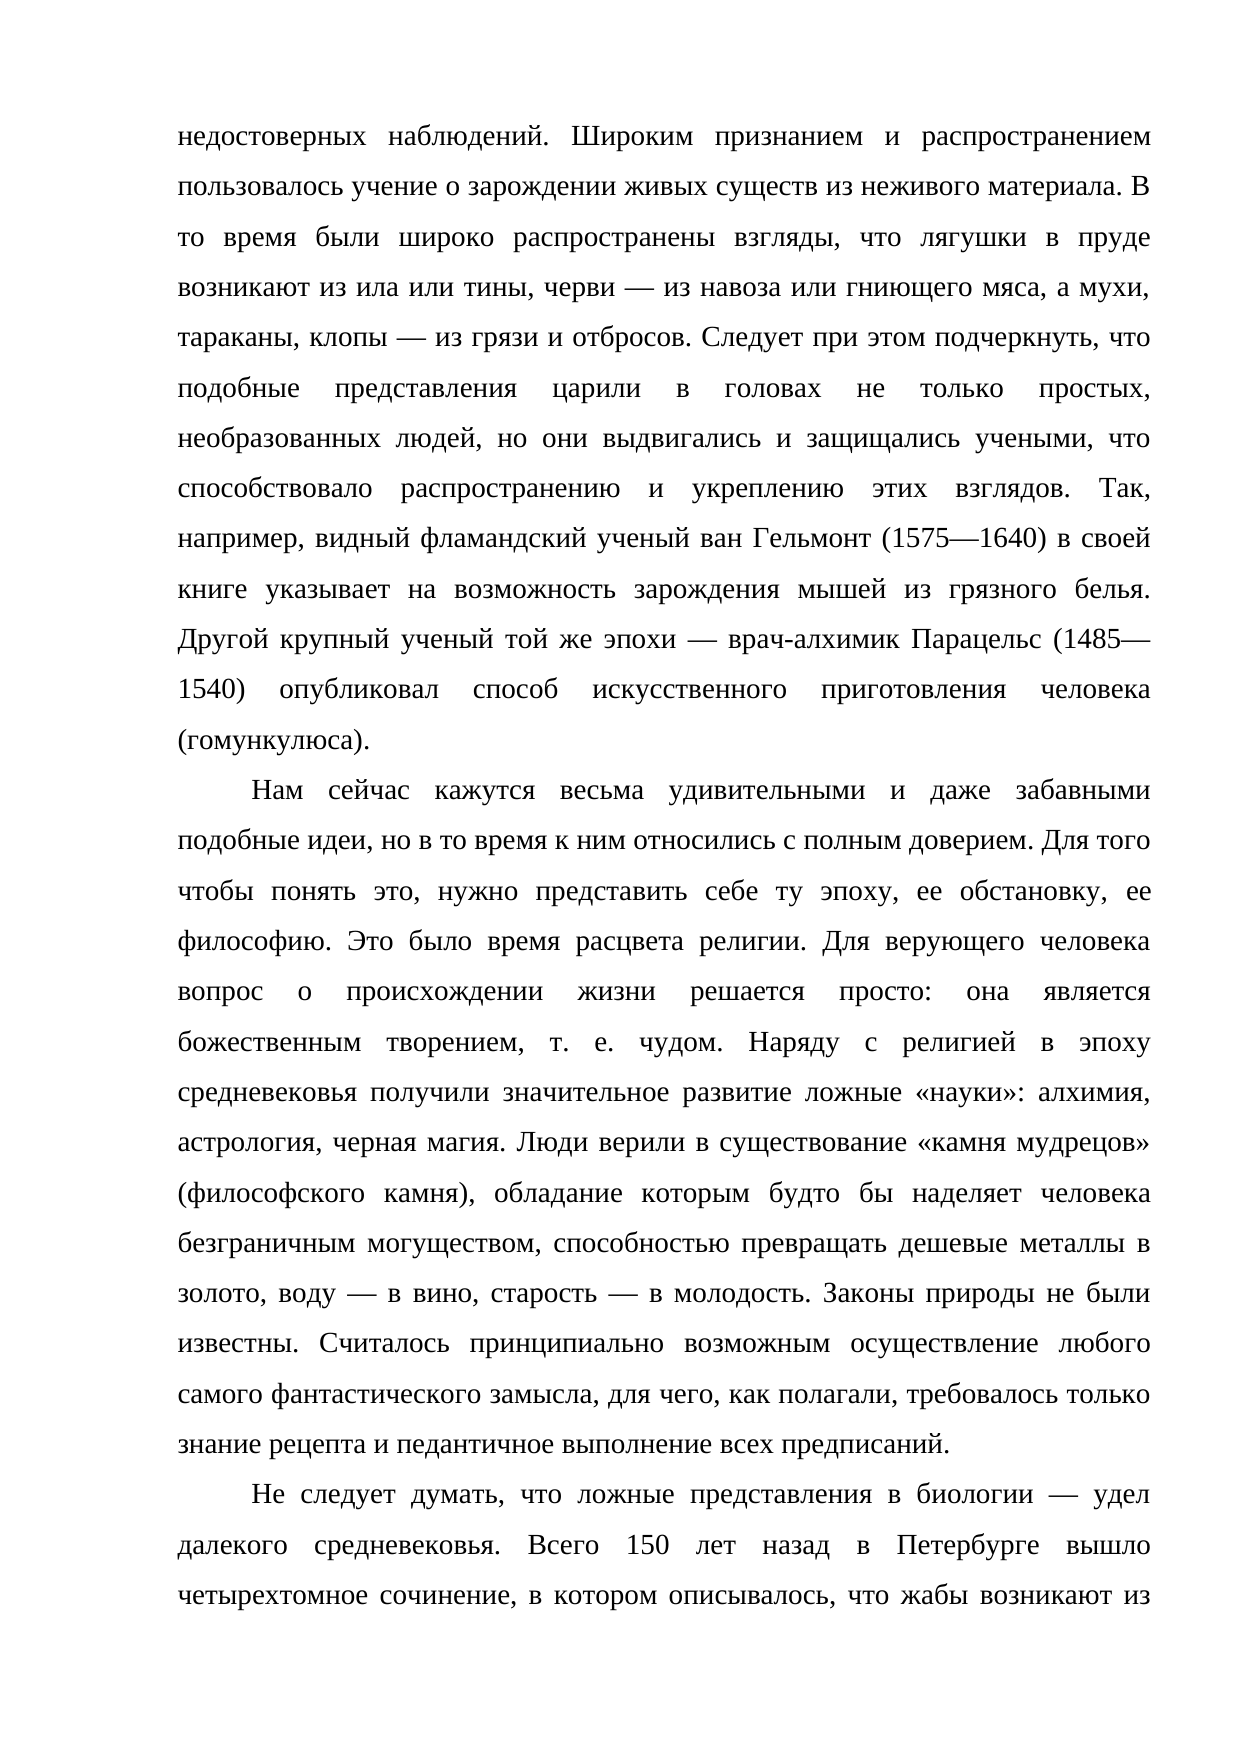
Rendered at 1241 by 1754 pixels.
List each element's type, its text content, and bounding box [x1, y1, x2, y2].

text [177, 118, 1152, 755]
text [177, 1477, 1152, 1611]
text Нам сейчас кажутся весьма удивительными и даже забавными подобные идеи, но в то время к ним относились с полным доверием. Для того чтобы понять это, нужно представить себе ту эпоху, ее обстановку, ее философию. Это было время расцвета религии. Для верующего человека вопрос о происхождении жизни решается просто: она является божественным творением, т. е. чудом. Наряду с религией в эпоху средневековья получили значительное развитие ложные «науки»: алхимия, астрология, черная магия. Люди верили в существование «камня мудрецов» (философского камня), обладание которым будто бы наделяет человека безграничным могуществом, способностью превращать дешевые металлы в золото, воду — в вино, старость — в молодость. Законы природы не были известны. Считалось принципиально возможным осуществление любого самого фантастического замысла, для чего, как полагали, требовалось только знание рецепта и педантичное выполнение всех предписаний. [177, 772, 1152, 1460]
